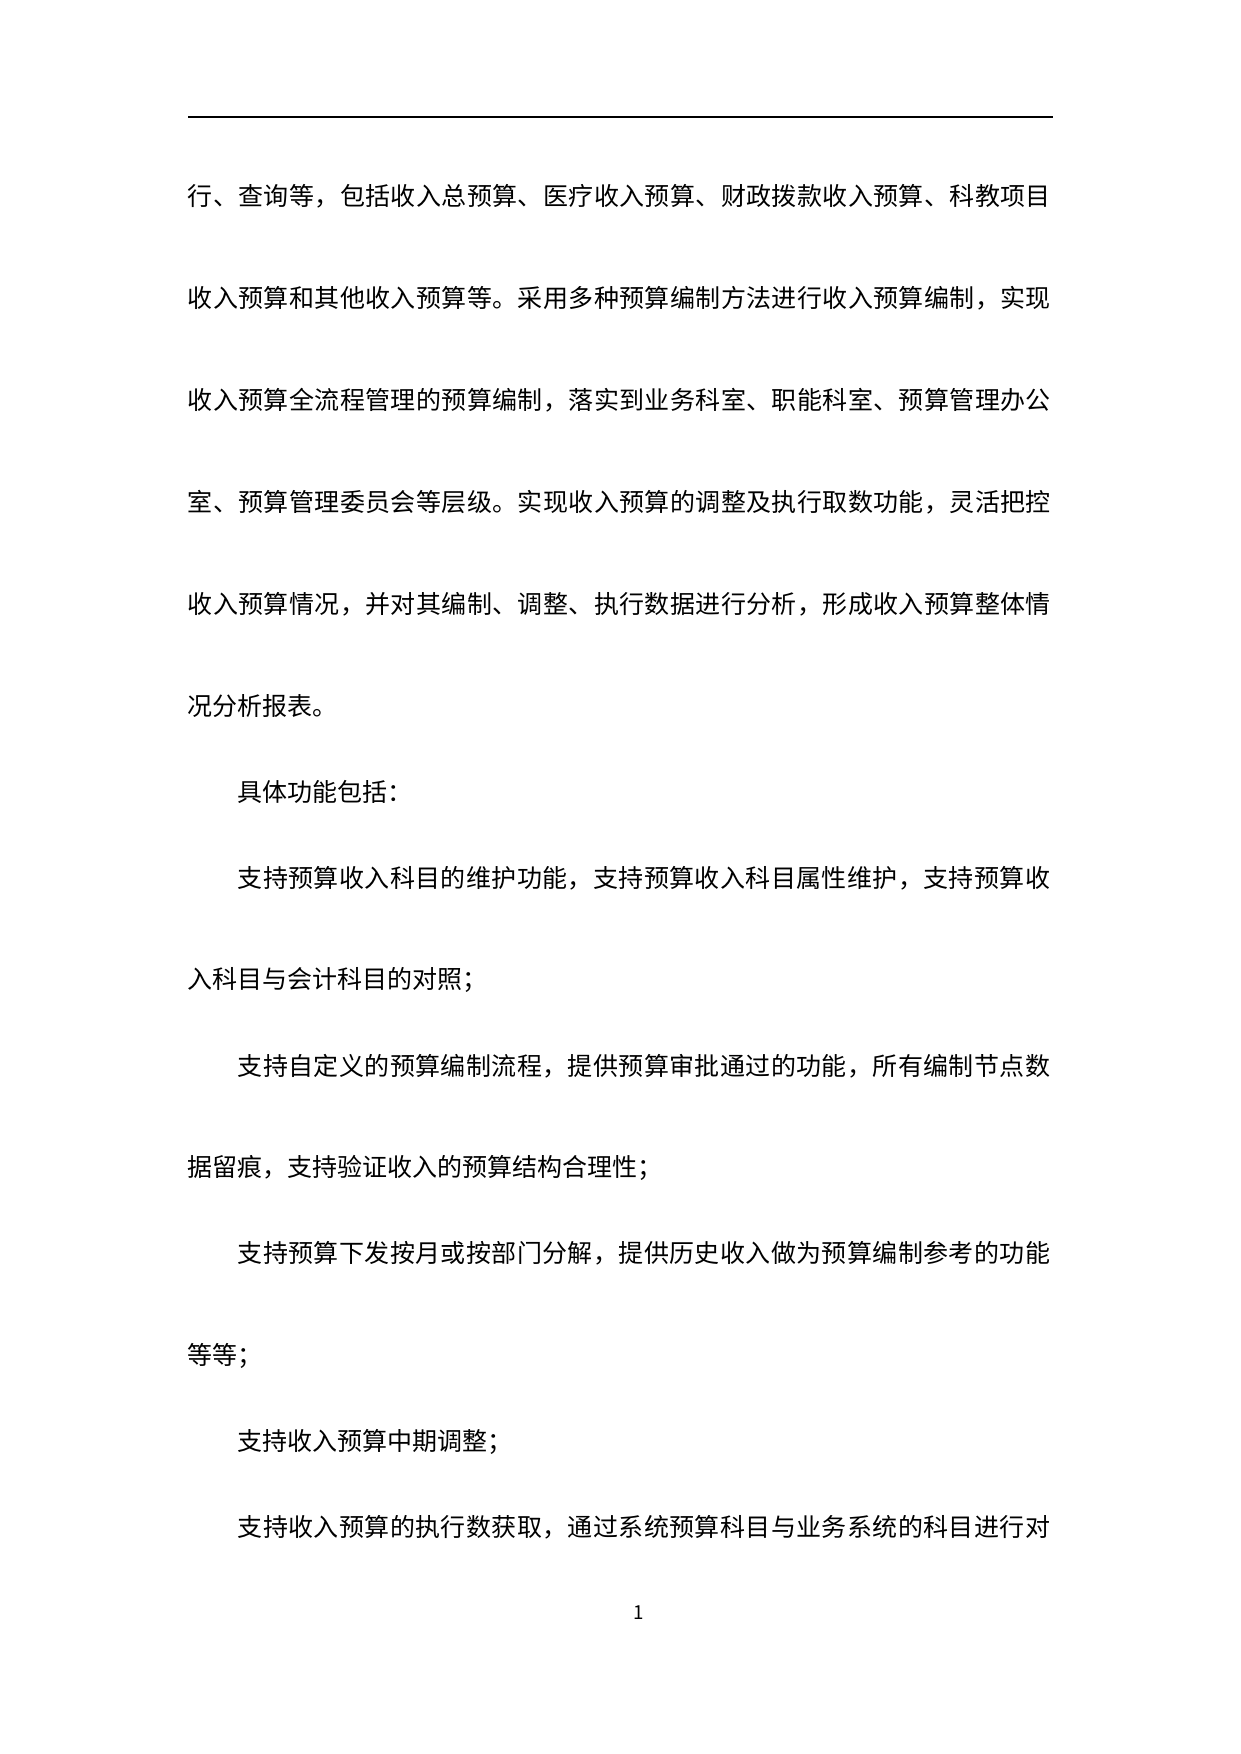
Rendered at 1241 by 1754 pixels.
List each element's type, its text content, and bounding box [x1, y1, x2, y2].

text 支持预算下发按月或按部门分解，提供历史收入做为预算编制参考的功能等等； [187, 1218, 1053, 1388]
text 支持自定义的预算编制流程，提供预算审批通过的功能，所有编制节点数据留痕，支持验证收入的预算结构合理性； [187, 1030, 1053, 1200]
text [187, 1492, 1053, 1560]
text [187, 161, 1053, 738]
text 支持收入预算中期调整； [187, 1406, 1053, 1474]
text 具体功能包括： [187, 756, 1053, 824]
text 支持预算收入科目的维护功能，支持预算收入科目属性维护，支持预算收入科目与会计科目的对照； [187, 842, 1053, 1012]
